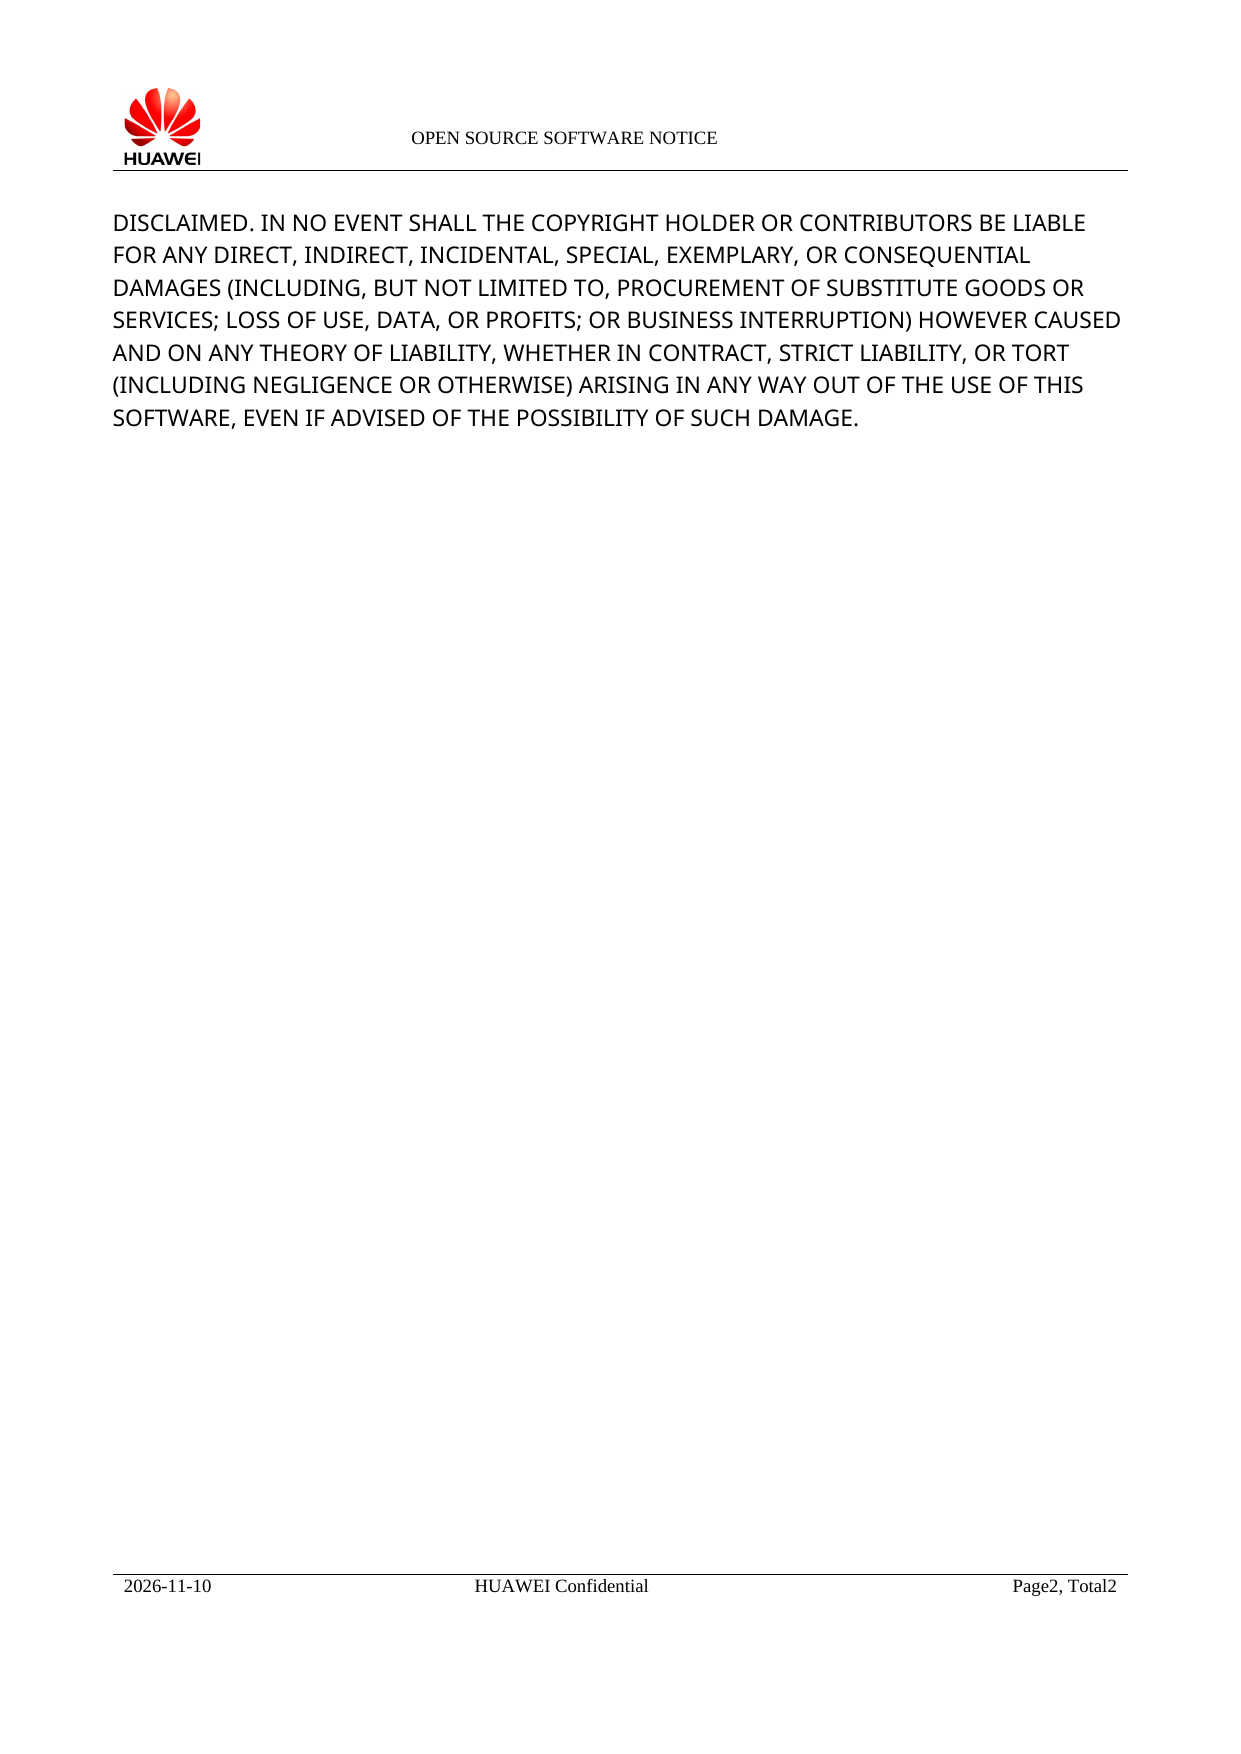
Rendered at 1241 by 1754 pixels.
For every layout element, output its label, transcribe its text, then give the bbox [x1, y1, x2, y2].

picture [124, 88, 201, 165]
